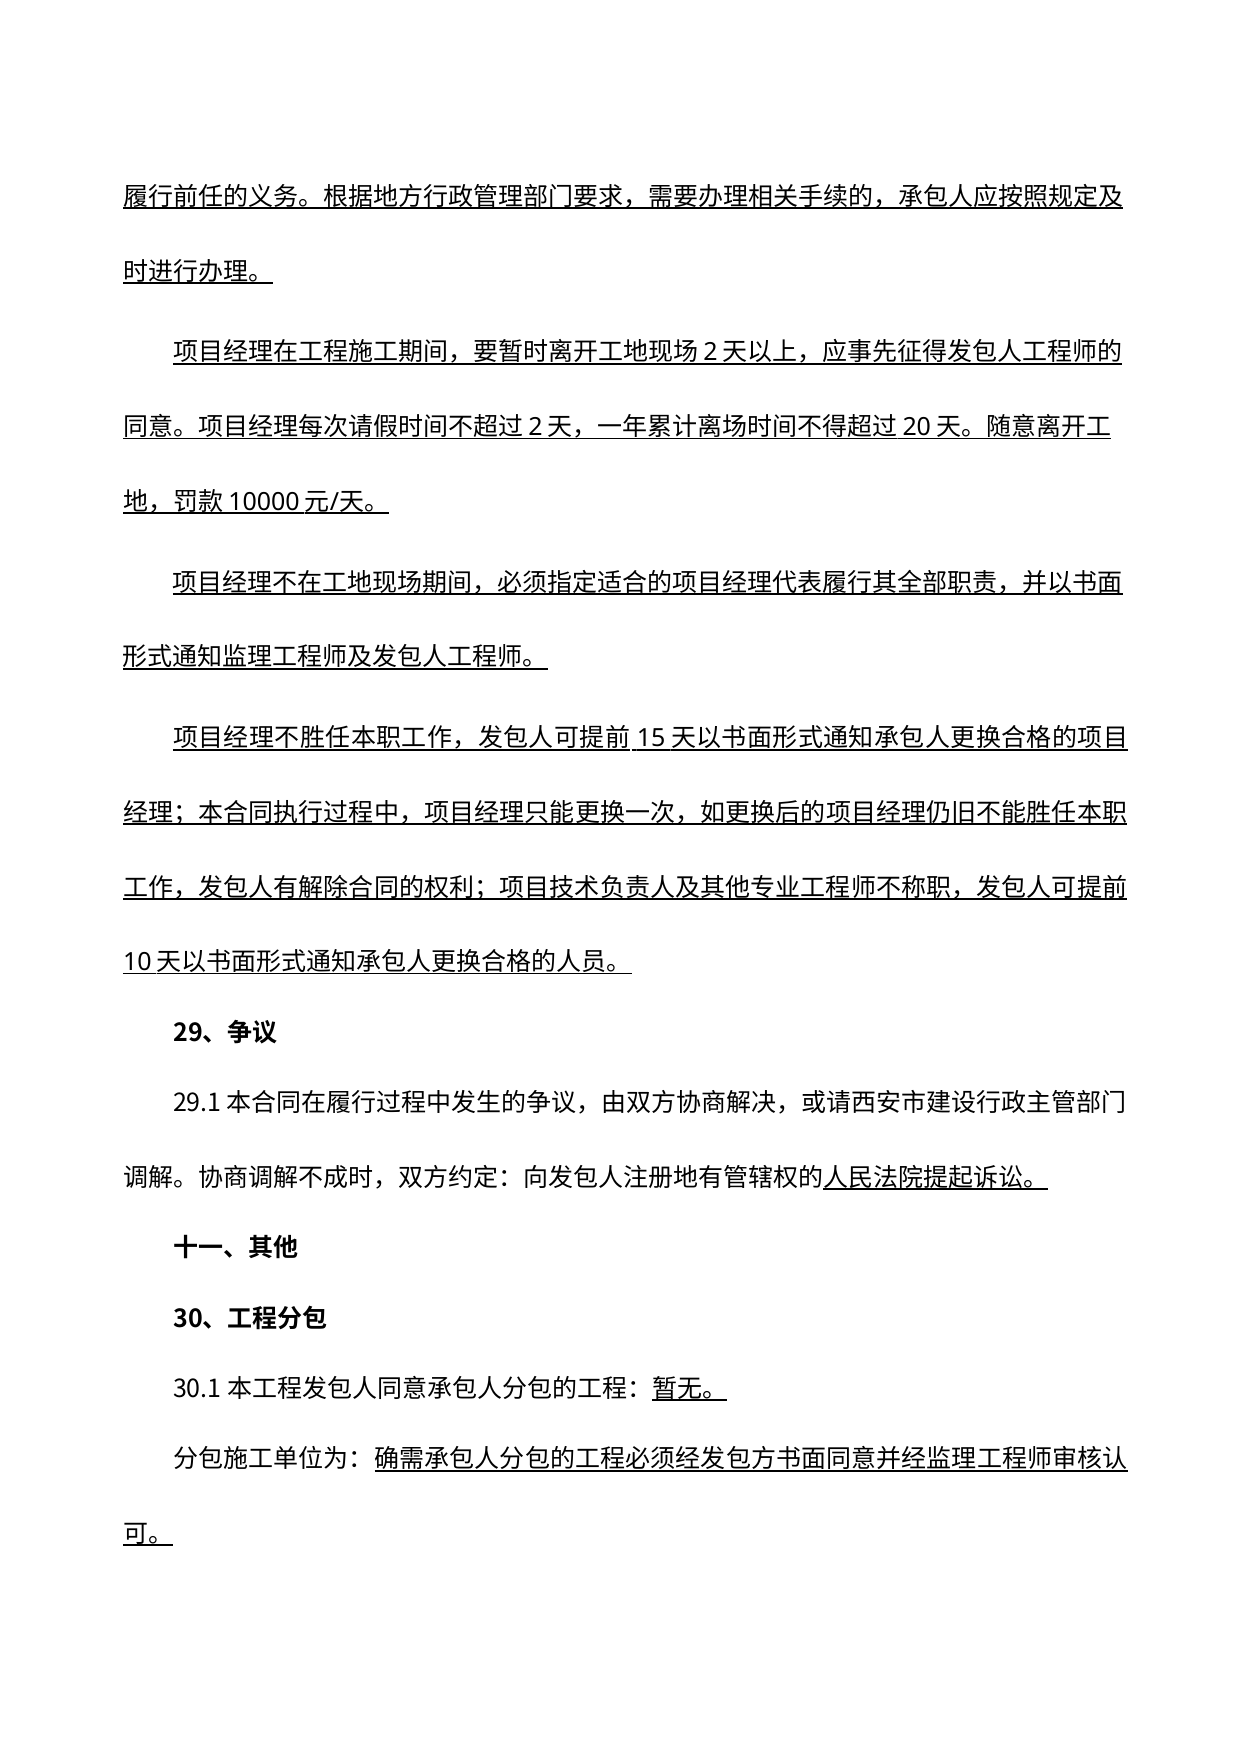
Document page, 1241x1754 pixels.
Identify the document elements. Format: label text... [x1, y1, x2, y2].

text 29.1本合同在履行过程中发生的争议，由双方协商解决，或请西安市建设行政主管部门调解。协商调解不成时，双方约定：向发包人注册地有管辖权的人民法院提起诉讼。 [123, 1068, 1129, 1208]
text 十一、其他 [123, 1213, 1129, 1278]
text 项目经理不在工地现场期间，必须指定适合的项目经理代表履行其全部职责，并以书面形式通知监理工程师及发包人工程师。 [123, 548, 1145, 687]
text 30.1 本工程发包人同意承包人分包的工程：暂无。 [123, 1354, 1129, 1419]
text 项目经理在工程施工期间，要暂时离开工地现场2天以上，应事先征得发包人工程师的同意。项目经理每次请假时间不超过2天，一年累计离场时间不得超过20天。随意离开工地，罚款10000元/天。 [123, 317, 1126, 532]
text 分包施工单位为：确需承包人分包的工程必须经发包方书面同意并经监理工程师审核认可。 [123, 1424, 1129, 1564]
text 29、争议 [123, 998, 1129, 1063]
text 30、工程分包 [123, 1284, 1129, 1349]
text 项目经理不胜任本职工作，发包人可提前15天以书面形式通知承包人更换合格的项目经理；本合同执行过程中，项目经理只能更换一次，如更换后的项目经理仍旧不能胜任本职工作，发包人有解除合同的权利；项目技术负责人及其他专业工程师不称职，发包人可提前10天以书面形式通知承包人更换合格的人员。 [123, 703, 1129, 992]
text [123, 162, 1145, 302]
